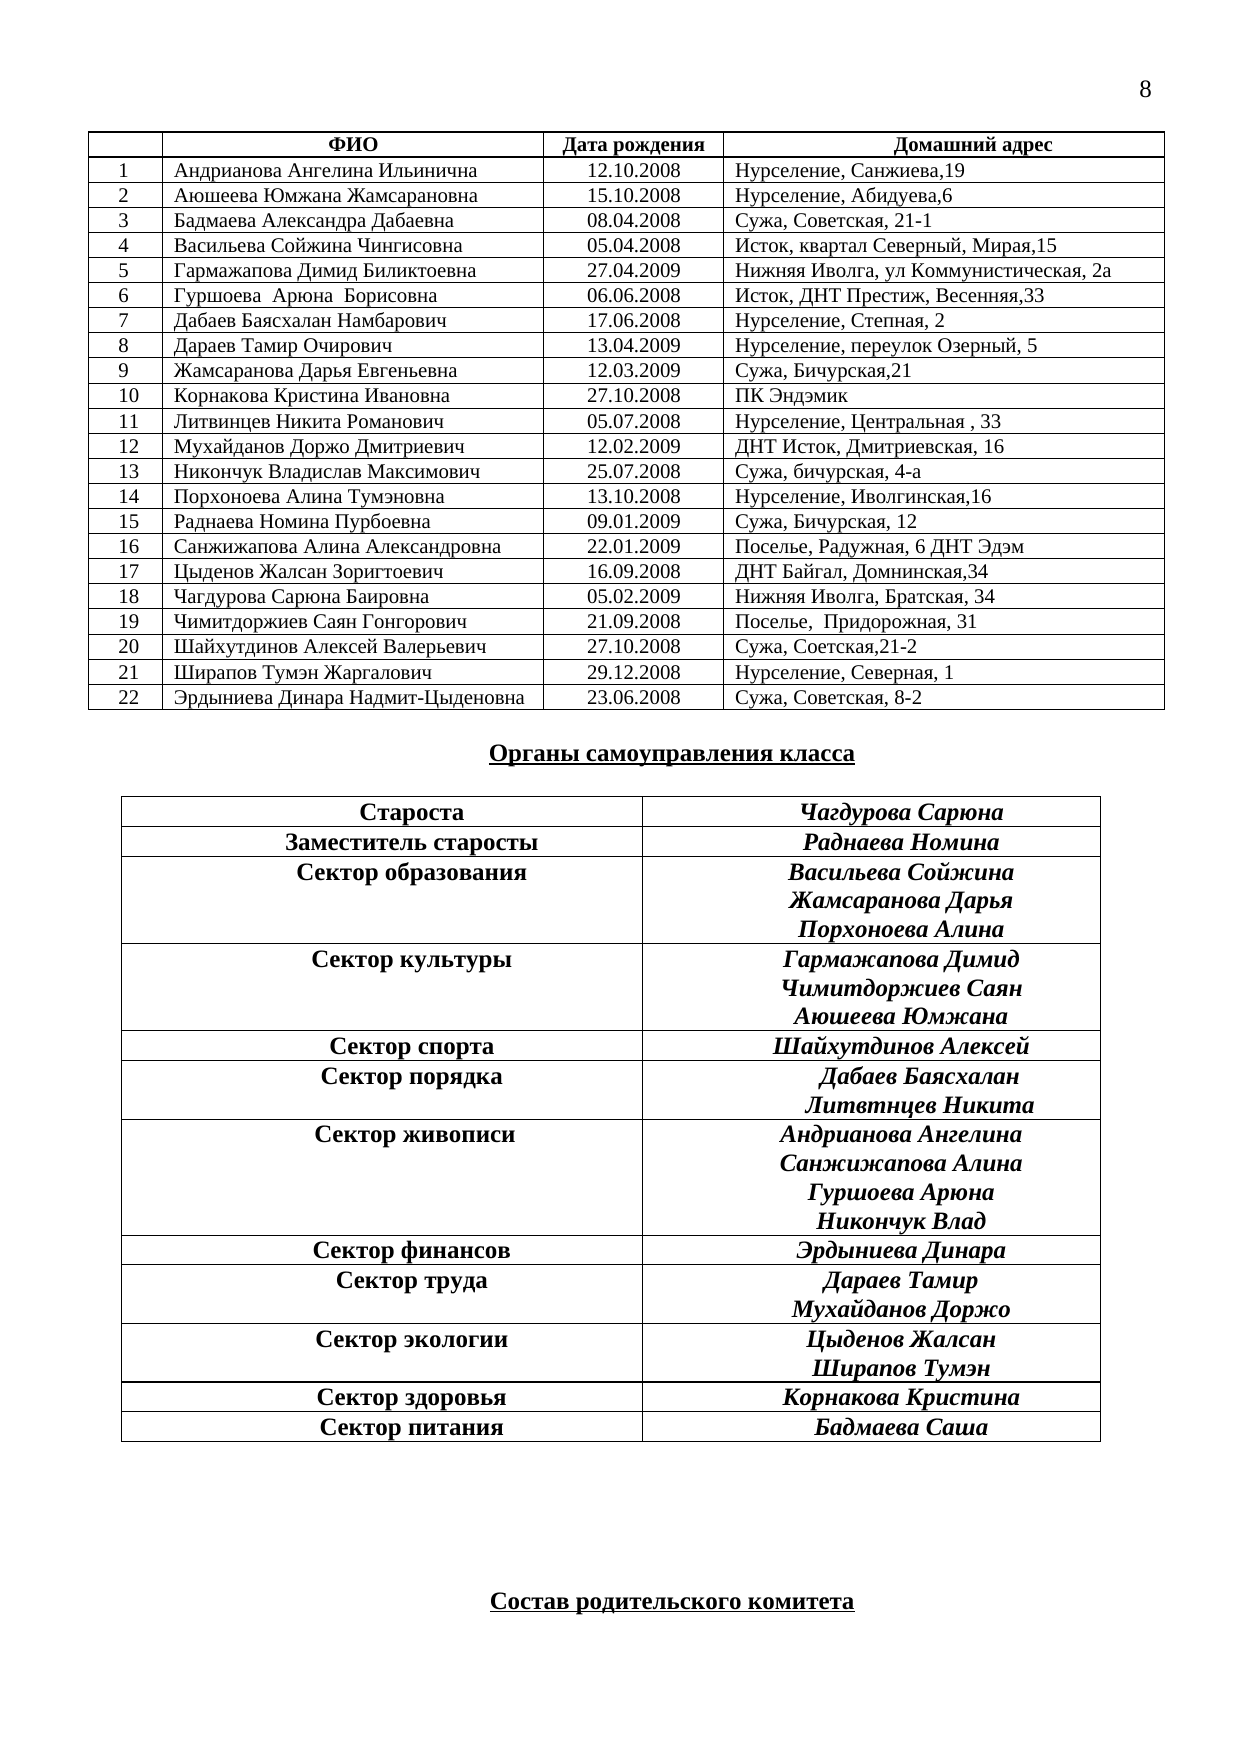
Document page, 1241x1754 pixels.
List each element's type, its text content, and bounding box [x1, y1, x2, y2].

table_cell Сектор спорта [122, 1031, 642, 1060]
table_cell 8 [89, 333, 162, 357]
table_cell Нурселение, Степная, 2 [724, 308, 1164, 332]
table_cell Корнакова Кристина [643, 1383, 1100, 1411]
table_cell 20 [89, 635, 162, 658]
table_cell 18 [89, 584, 162, 608]
table_cell Сектор образования [122, 857, 642, 943]
table_cell Андрианова Ангелина Ильинична [163, 158, 543, 182]
table_header Староста [122, 797, 642, 826]
table_cell Сужа, Соетская,21-2 [724, 635, 1164, 658]
table_cell Дараев Тамир Мухайданов Доржо [643, 1265, 1100, 1323]
table_cell 08.04.2008 [544, 208, 723, 232]
table_cell 17.06.2008 [544, 308, 723, 332]
table_cell 12.03.2009 [544, 358, 723, 382]
table_cell Чагдурова Сарюна Баировна [163, 584, 543, 608]
table_cell Нурселение, переулок Озерный, 5 [724, 333, 1164, 357]
table_cell Дараев Тамир Очирович [163, 333, 543, 357]
table_cell Поселье, Придорожная, 31 [724, 609, 1164, 633]
table_cell Корнакова Кристина Ивановна [163, 384, 543, 407]
table_cell Мухайданов Доржо Дмитриевич [163, 434, 543, 458]
table_cell Нурселение, Санжиева,19 [724, 158, 1164, 182]
table_cell Чимитдоржиев Саян Гонгорович [163, 609, 543, 633]
table_cell Бадмаева Саша [643, 1412, 1100, 1441]
table_cell 4 [89, 233, 162, 257]
table_cell 09.01.2009 [544, 509, 723, 533]
table_cell Поселье, Радужная, 6 ДНТ Эдэм [724, 534, 1164, 558]
table_cell Сектор живописи [122, 1120, 642, 1234]
table_cell 3 [89, 208, 162, 232]
table_cell Сектор финансов [122, 1236, 642, 1264]
table_cell Гармажапова Димид Биликтоевна [163, 258, 543, 282]
table_cell 21.09.2008 [544, 609, 723, 633]
table_cell 27.04.2009 [544, 258, 723, 282]
table_cell Нурселение, Центральная , 33 [724, 409, 1164, 433]
table_cell 17 [89, 559, 162, 583]
table_cell ПК Эндэмик [724, 384, 1164, 407]
table_cell 5 [89, 258, 162, 282]
table_cell Раднаева Номина [643, 827, 1100, 856]
table_cell 27.10.2008 [544, 384, 723, 407]
table_cell Эрдыниева Динара [643, 1236, 1100, 1264]
table_cell 21 [89, 660, 162, 684]
table_cell 16 [89, 534, 162, 558]
table_cell Сужа, бичурская, 4-а [724, 459, 1164, 483]
table_cell 12.10.2008 [544, 158, 723, 182]
table_cell Ширапов Тумэн Жаргалович [163, 660, 543, 684]
table_cell ДНТ Исток, Дмитриевская, 16 [724, 434, 1164, 458]
table_cell 7 [89, 308, 162, 332]
table_cell 6 [89, 283, 162, 307]
table_cell Эрдыниева Динара Надмит-Цыденовна [163, 685, 543, 709]
table_cell Сужа, Бичурская,21 [724, 358, 1164, 382]
table_cell 22.01.2009 [544, 534, 723, 558]
text Состав родительского комитета [133, 1586, 1152, 1614]
table_cell 13 [89, 459, 162, 483]
table_cell Исток, ДНТ Престиж, Весенняя,33 [724, 283, 1164, 307]
table_cell 29.12.2008 [544, 660, 723, 684]
table_cell Сектор экологии [122, 1324, 642, 1381]
table_header Дата рождения [544, 133, 723, 156]
table_cell Литвинцев Никита Романович [163, 409, 543, 433]
table_cell Сужа, Бичурская, 12 [724, 509, 1164, 533]
table_header ФИО [163, 133, 543, 156]
table_cell Нурселение, Абидуева,6 [724, 183, 1164, 207]
table_cell 10 [89, 384, 162, 407]
table_cell 9 [89, 358, 162, 382]
table_cell Андрианова Ангелина Санжижапова Алина Гуршоева Арюна Никончук Влад [643, 1120, 1100, 1234]
table_cell 05.02.2009 [544, 584, 723, 608]
table_cell 16.09.2008 [544, 559, 723, 583]
table_cell 11 [89, 409, 162, 433]
table_cell Порхоноева Алина Тумэновна [163, 484, 543, 508]
table_cell Нижняя Иволга, Братская, 34 [724, 584, 1164, 608]
table_cell 05.07.2008 [544, 409, 723, 433]
table_cell Цыденов Жалсан Зоригтоевич [163, 559, 543, 583]
table_cell Шайхутдинов Алексей Валерьевич [163, 635, 543, 658]
table_header [89, 133, 162, 156]
table_cell Дабаев Баясхалан Намбарович [163, 308, 543, 332]
table_cell 05.04.2008 [544, 233, 723, 257]
table_cell Васильева Сойжина Жамсаранова Дарья Порхоноева Алина [643, 857, 1100, 943]
table_cell Шайхутдинов Алексей [643, 1031, 1100, 1060]
table_cell Гуршоева Арюна Борисовна [163, 283, 543, 307]
table_cell 13.04.2009 [544, 333, 723, 357]
table_cell Бадмаева Александра Дабаевна [163, 208, 543, 232]
table_cell Заместитель старосты [122, 827, 642, 856]
table_cell Сужа, Советская, 21-1 [724, 208, 1164, 232]
table_cell 23.06.2008 [544, 685, 723, 709]
table_cell Дабаев Баясхалан Литвтнцев Никита [643, 1061, 1100, 1118]
table_cell Сектор культуры [122, 944, 642, 1030]
table_cell 06.06.2008 [544, 283, 723, 307]
text Органы самоуправления класса [133, 738, 1152, 767]
table_cell Раднаева Номина Пурбоевна [163, 509, 543, 533]
table_cell Жамсаранова Дарья Евгеньевна [163, 358, 543, 382]
table_cell Санжижапова Алина Александровна [163, 534, 543, 558]
table_cell Сектор здоровья [122, 1383, 642, 1411]
table_header Чагдурова Сарюна [643, 797, 1100, 826]
table_cell Нурселение, Северная, 1 [724, 660, 1164, 684]
table_cell 15.10.2008 [544, 183, 723, 207]
table_cell Нурселение, Иволгинская,16 [724, 484, 1164, 508]
table_cell Никончук Владислав Максимович [163, 459, 543, 483]
table_cell 19 [89, 609, 162, 633]
table_header Домашний адрес [724, 133, 1164, 156]
table_cell Цыденов Жалсан Ширапов Тумэн [643, 1324, 1100, 1381]
table_cell 1 [89, 158, 162, 182]
table_cell Сектор питания [122, 1412, 642, 1441]
table_cell Гармажапова Димид Чимитдоржиев Саян Аюшеева Юмжана [643, 944, 1100, 1030]
table_cell 12 [89, 434, 162, 458]
table_cell Сектор порядка [122, 1061, 642, 1118]
table_cell Нижняя Иволга, ул Коммунистическая, 2а [724, 258, 1164, 282]
table_cell Сектор труда [122, 1265, 642, 1323]
table_cell Васильева Сойжина Чингисовна [163, 233, 543, 257]
table_cell 14 [89, 484, 162, 508]
table_cell Исток, квартал Северный, Мирая,15 [724, 233, 1164, 257]
table_cell 15 [89, 509, 162, 533]
table_cell Сужа, Советская, 8-2 [724, 685, 1164, 709]
table_cell 27.10.2008 [544, 635, 723, 658]
table_cell 22 [89, 685, 162, 709]
table_cell ДНТ Байгал, Домнинская,34 [724, 559, 1164, 583]
table_cell 13.10.2008 [544, 484, 723, 508]
table_cell 12.02.2009 [544, 434, 723, 458]
table_cell Аюшеева Юмжана Жамсарановна [163, 183, 543, 207]
table_cell 25.07.2008 [544, 459, 723, 483]
table_cell 2 [89, 183, 162, 207]
